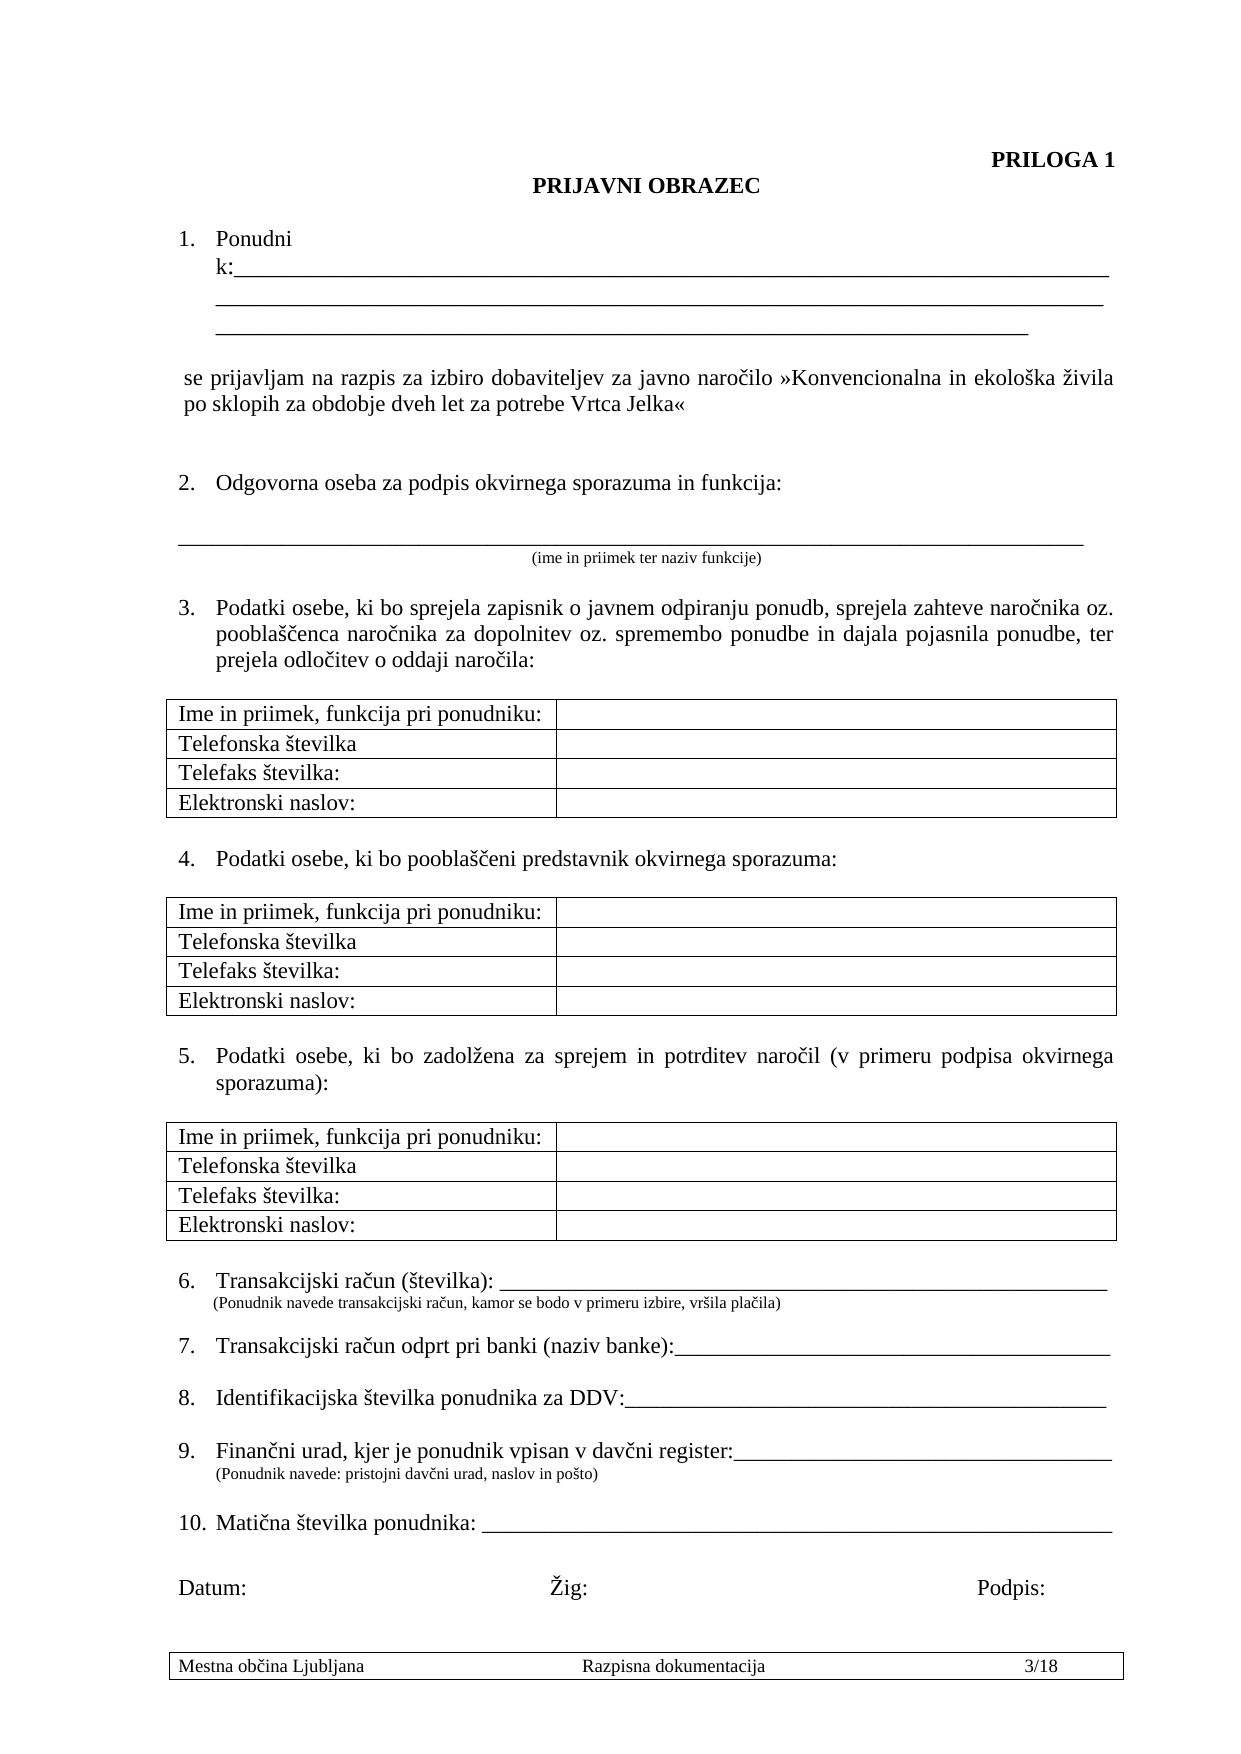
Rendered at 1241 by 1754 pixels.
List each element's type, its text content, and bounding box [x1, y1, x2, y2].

table_cell [557, 928, 1116, 956]
table_header [557, 700, 1116, 729]
text (Ponudnik navede transakcijski račun, kamor se bodo v primeru izbire, vršila plačila) [66, 1293, 1115, 1312]
table_header [557, 1123, 1116, 1151]
table_cell [557, 730, 1116, 758]
table_cell Elektronski naslov: [167, 987, 556, 1015]
table_cell Elektronski naslov: [167, 1211, 556, 1239]
list Transakcijski račun odprt pri banki (naziv banke):______________________________________ [178, 1332, 1115, 1358]
table_header [557, 898, 1116, 927]
table_cell [557, 1152, 1116, 1181]
text _______________________________________________________________________________ [178, 522, 1115, 548]
list Finančni urad, kjer je ponudnik vpisan v davčni register:_________________________________ [178, 1437, 1115, 1463]
table_cell Elektronski naslov: [167, 789, 556, 817]
text Datum: Žig: Podpis: [178, 1574, 1115, 1600]
table_cell [557, 987, 1116, 1015]
table_cell [557, 789, 1116, 817]
list Matična številka ponudnika: _______________________________________________________ [178, 1509, 1115, 1535]
list Odgovorna oseba za podpis okvirnega sporazuma in funkcija: [178, 469, 1115, 496]
list Podatki osebe, ki bo pooblaščeni predstavnik okvirnega sporazuma: [178, 844, 1115, 871]
list Ponudnik:______________________________________________________________________________________________________________________________________________________________________________________________________________ [178, 225, 1115, 337]
table_cell [557, 759, 1116, 788]
text (Ponudnik navede: pristojni davčni urad, naslov in pošto) [178, 1463, 1115, 1483]
table_header Ime in priimek, funkcija pri ponudniku: [167, 898, 556, 927]
text se prijavljam na razpis za izbiro dobaviteljev za javno naročilo »Konvencionalna in ekološka živila po sklopih za obdobje dveh let za potrebe Vrtca Jelka« [184, 364, 1115, 417]
text PRIJAVNI OBRAZEC [178, 172, 1115, 198]
table_cell Telefonska številka [167, 1152, 556, 1181]
list Podatki osebe, ki bo sprejela zapisnik o javnem odpiranju ponudb, sprejela zahteve naročnika oz. pooblaščenca naročnika za dopolnitev oz. spremembo ponudbe in dajala pojasnila ponudbe, ter prejela odločitev o oddaji naročila: [178, 594, 1115, 673]
table_cell [557, 1182, 1116, 1210]
list Identifikacijska številka ponudnika za DDV:__________________________________________ [178, 1384, 1115, 1411]
table_cell Telefonska številka [167, 730, 556, 758]
text PRILOGA 1 [178, 146, 1115, 172]
table_cell [557, 957, 1116, 986]
table_cell Telefonska številka [167, 928, 556, 956]
table_cell Telefaks številka: [167, 957, 556, 986]
text (ime in priimek ter naziv funkcije) [178, 548, 1115, 567]
table_header Ime in priimek, funkcija pri ponudniku: [167, 700, 556, 729]
list Transakcijski račun (številka): _____________________________________________________ [178, 1267, 1115, 1293]
table_cell Telefaks številka: [167, 759, 556, 788]
table_cell [557, 1211, 1116, 1239]
table_cell Telefaks številka: [167, 1182, 556, 1210]
table_header Ime in priimek, funkcija pri ponudniku: [167, 1123, 556, 1151]
list Podatki osebe, ki bo zadolžena za sprejem in potrditev naročil (v primeru podpisa okvirnega sporazuma): [178, 1043, 1115, 1095]
